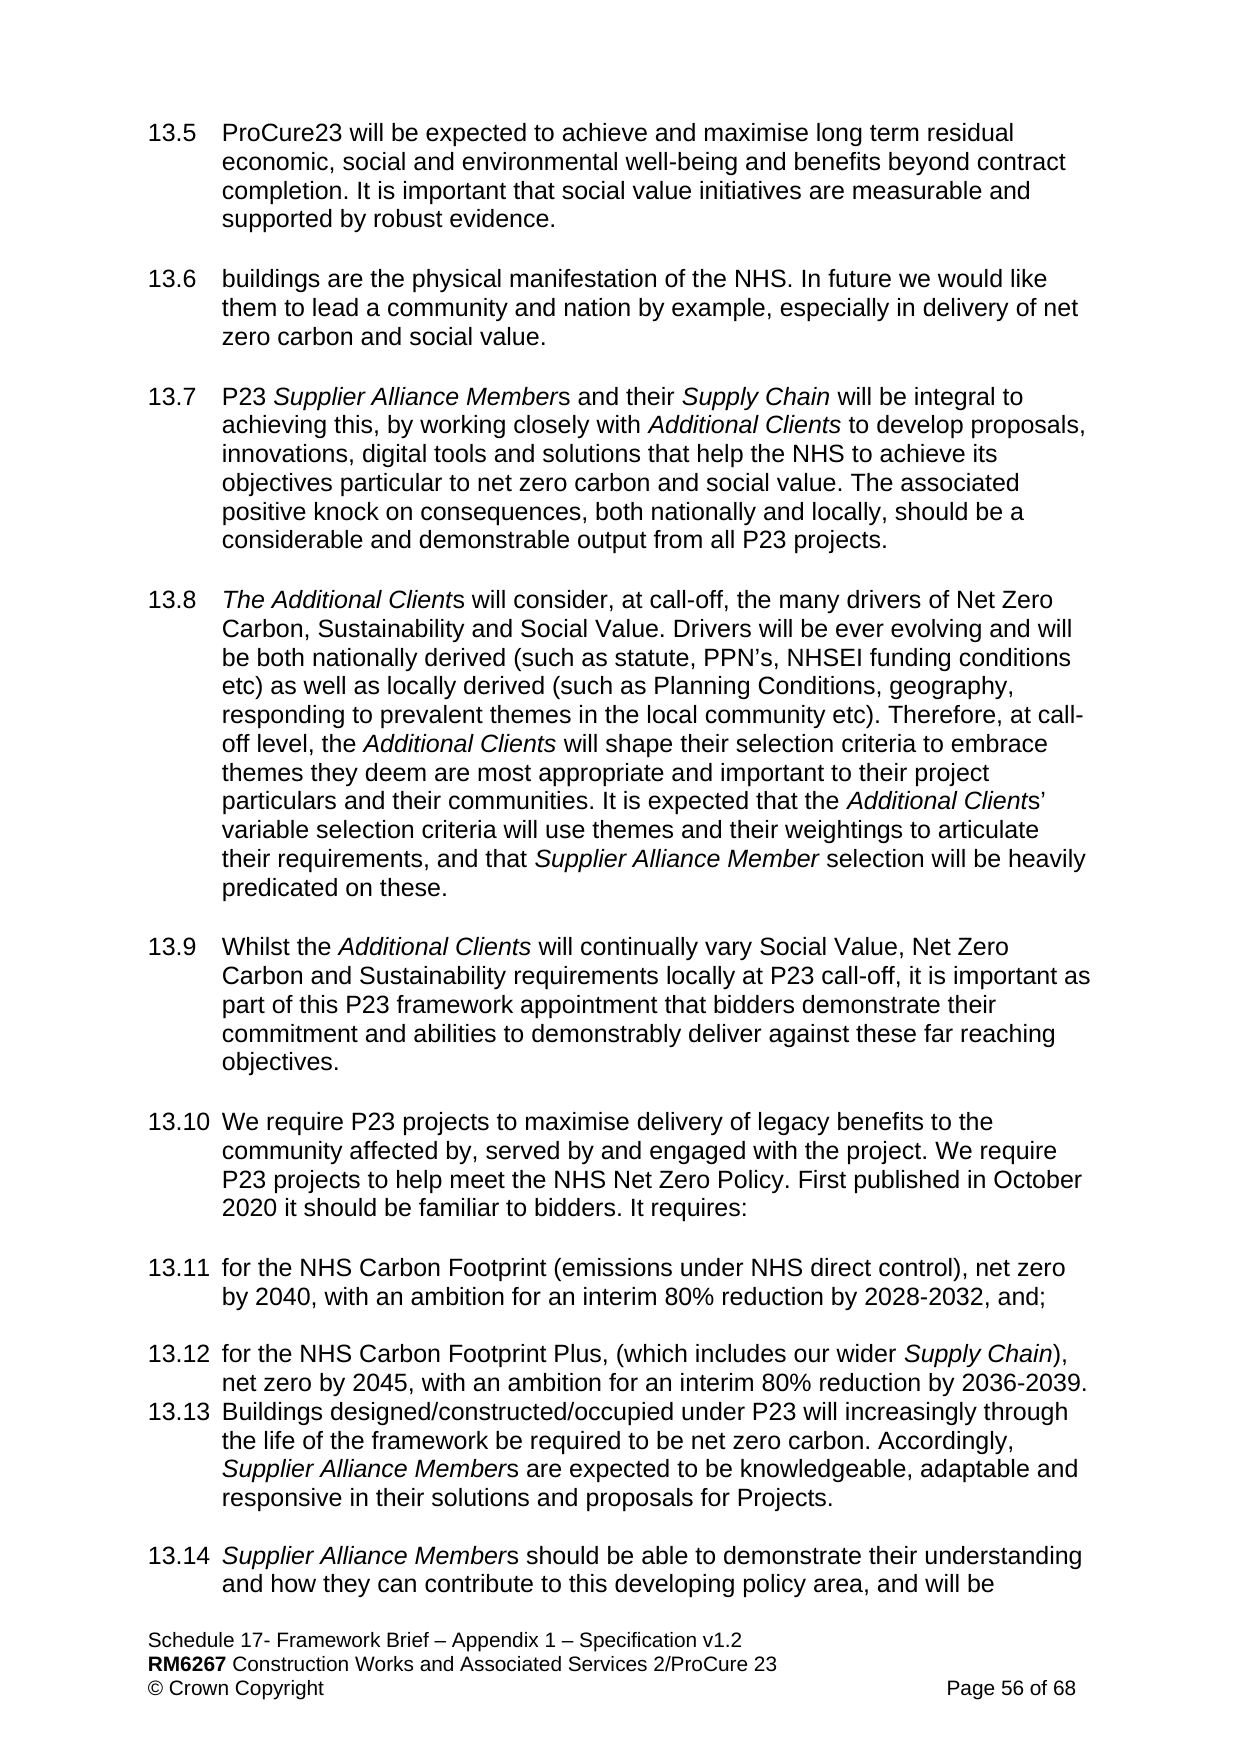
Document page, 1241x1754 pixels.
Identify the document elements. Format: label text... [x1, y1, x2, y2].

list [148, 1541, 1092, 1598]
list We require P23 projects to maximise delivery of legacy benefits to the community affected by, served by and engaged with the project. We require P23 projects to help meet the NHS Net Zero Policy. First published in October 2020 it should be familiar to bidders. It requires: [148, 1107, 1092, 1222]
list The Additional Clients will consider, at call-off, the many drivers of Net Zero Carbon, Sustainability and Social Value. Drivers will be ever evolving and will be both nationally derived (such as statute, PPN’s, NHSEI funding conditions etc) as well as locally derived (such as Planning Conditions, geography, responding to prevalent themes in the local community etc). Therefore, at call-off level, the Additional Clients will shape their selection criteria to embrace themes they deem are most appropriate and important to their project particulars and their communities. It is expected that the Additional Clients’ variable selection criteria will use themes and their weightings to articulate their requirements, and that Supplier Alliance Member selection will be heavily predicated on these. [148, 585, 1092, 901]
list Whilst the Additional Clients will continually vary Social Value, Net Zero Carbon and Sustainability requirements locally at P23 call-off, it is important as part of this P23 framework appointment that bidders demonstrate their commitment and abilities to demonstrably deliver against these far reaching objectives. [148, 932, 1092, 1076]
list Buildings designed/constructed/occupied under P23 will increasingly through the life of the framework be required to be net zero carbon. Accordingly, Supplier Alliance Members are expected to be knowledgeable, adaptable and responsive in their solutions and proposals for Projects. [148, 1397, 1092, 1512]
list for the NHS Carbon Footprint Plus, (which includes our wider Supply Chain), net zero by 2045, with an ambition for an interim 80% reduction by 2036-2039. [148, 1339, 1092, 1397]
list ProCure23 will be expected to achieve and maximise long term residual economic, social and environmental well-being and benefits beyond contract completion. It is important that social value initiatives are measurable and supported by robust evidence. [148, 118, 1092, 233]
list for the NHS Carbon Footprint (emissions under NHS direct control), net zero by 2040, with an ambition for an interim 80% reduction by 2028-2032, and; [148, 1253, 1092, 1311]
list buildings are the physical manifestation of the NHS. In future we would like them to lead a community and nation by example, especially in delivery of net zero carbon and social value. [148, 264, 1092, 350]
list P23 Supplier Alliance Members and their Supply Chain will be integral to achieving this, by working closely with Additional Clients to develop proposals, innovations, digital tools and solutions that help the NHS to achieve its objectives particular to net zero carbon and social value. The associated positive knock on consequences, both nationally and locally, should be a considerable and demonstrable output from all P23 projects. [148, 381, 1092, 554]
